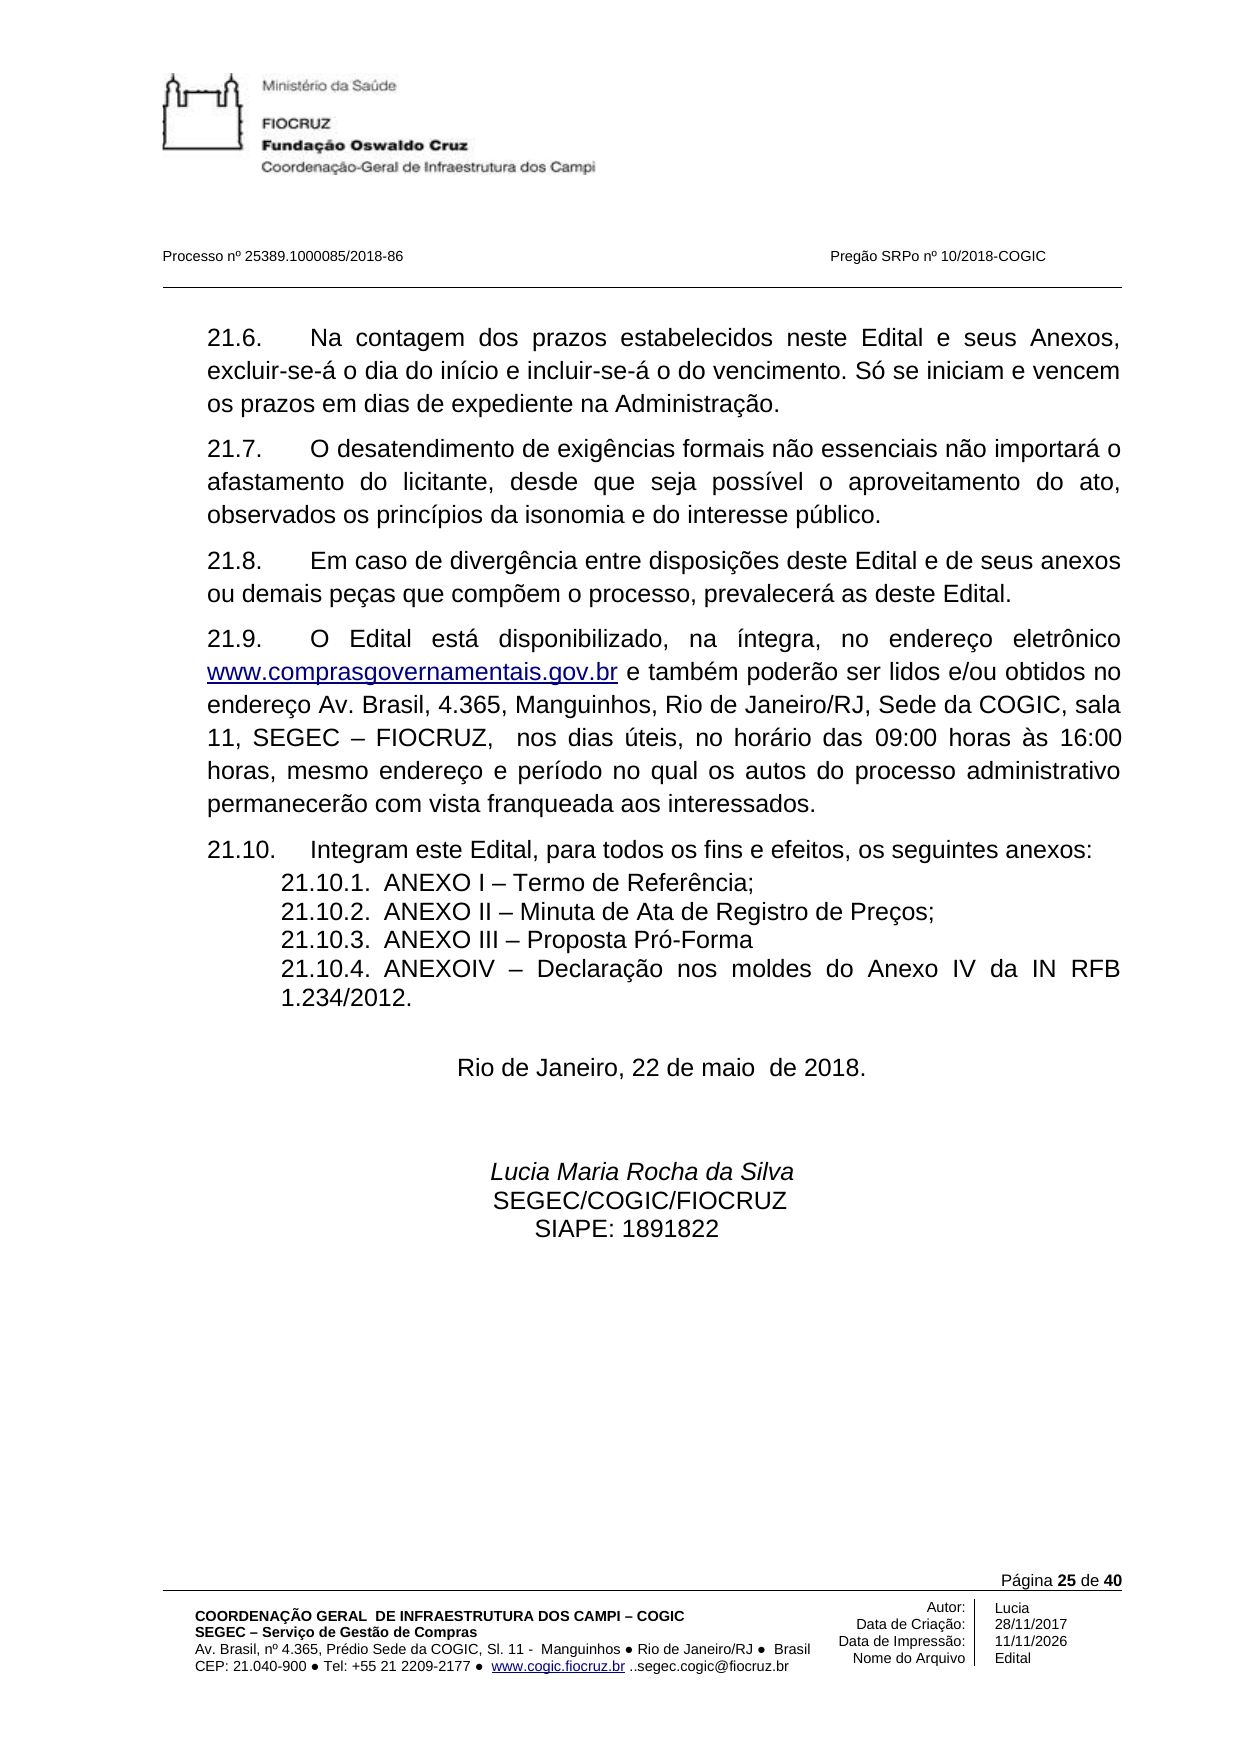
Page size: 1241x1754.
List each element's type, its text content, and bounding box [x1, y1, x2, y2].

list ANEXO III – Proposta Pró-Forma [281, 925, 1122, 954]
picture [162, 73, 596, 175]
text Rio de Janeiro, 22 de maio de 2018. [200, 1053, 1124, 1082]
list Em caso de divergência entre disposições deste Edital e de seus anexos ou demais peças que compõem o processo, prevalecerá as deste Edital. [207, 546, 1122, 607]
list ANEXO II – Minuta de Ata de Registro de Preços; [281, 897, 1122, 925]
list ANEXOIV – Declaração nos moldes do Anexo IV da IN RFB 1.234/2012. [281, 954, 1122, 1012]
list O desatendimento de exigências formais não essenciais não importará o afastamento do licitante, desde que seja possível o aproveitamento do ato, observados os princípios da isonomia e do interesse público. [207, 434, 1122, 529]
text SIAPE: 1891822 [162, 1214, 1122, 1243]
text SEGEC/COGIC/FIOCRUZ [162, 1186, 1122, 1214]
text Lucia Maria Rocha da Silva [162, 1157, 1122, 1186]
list O Edital está disponibilizado, na íntegra, no endereço eletrônico www.comprasgovernamentais.gov.br e também poderão ser lidos e/ou obtidos no endereço Av. Brasil, 4.365, Manguinhos, Rio de Janeiro/RJ, Sede da COGIC, sala 11, SEGEC – FIOCRUZ, nos dias úteis, no horário das 09:00 horas às 16:00 horas, mesmo endereço e período no qual os autos do processo administrativo permanecerão com vista franqueada aos interessados. [207, 624, 1122, 818]
list Na contagem dos prazos estabelecidos neste Edital e seus Anexos, excluir-se-á o dia do início e incluir-se-á o do vencimento. Só se iniciam e vencem os prazos em dias de expediente na Administração. [207, 323, 1122, 417]
list ANEXO I – Termo de Referência; [281, 868, 1122, 897]
list Integram este Edital, para todos os fins e efeitos, os seguintes anexos: [207, 835, 1122, 864]
